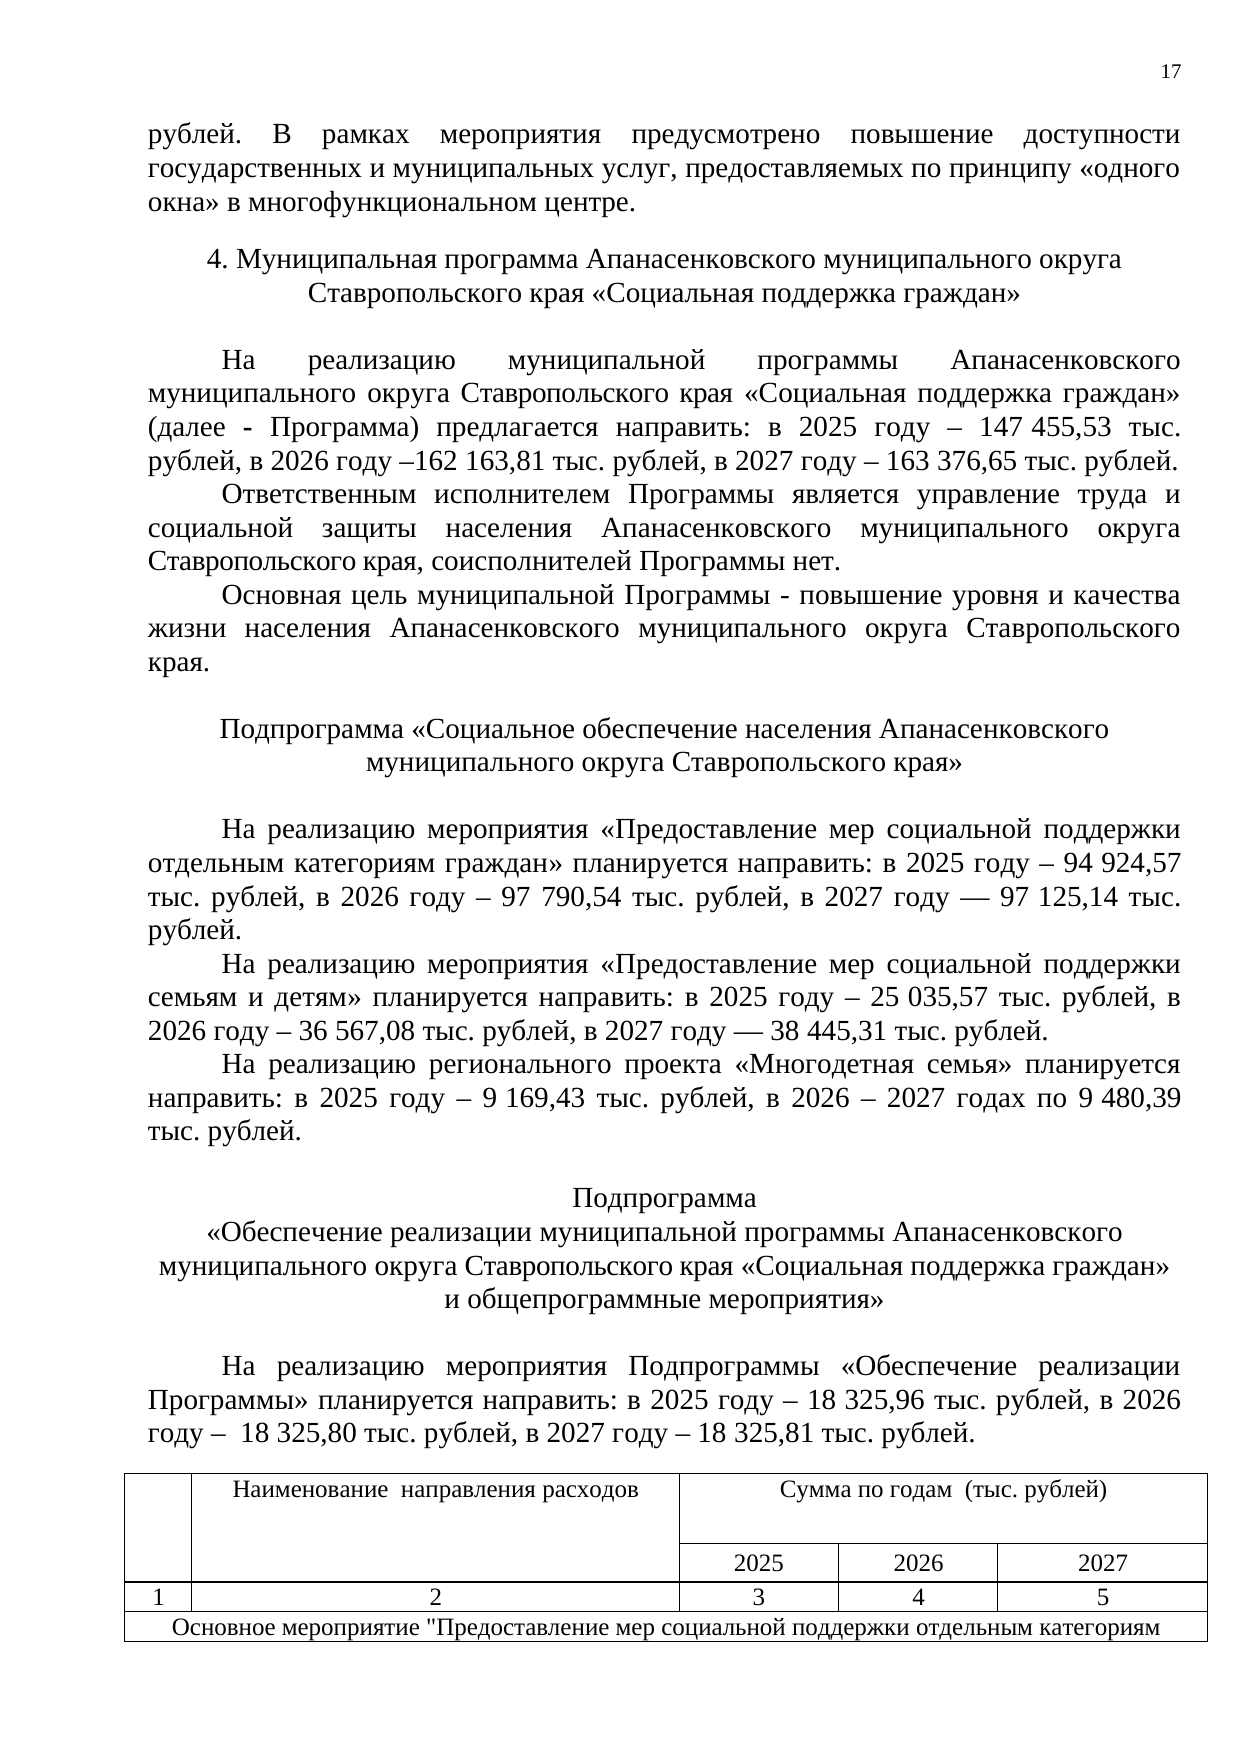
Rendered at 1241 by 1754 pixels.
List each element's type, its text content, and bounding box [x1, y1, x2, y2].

text Ответственным исполнителем Программы является управление труда и социальной защиты населения Апанасенковского муниципального округа Ставропольского края, соисполнителей Программы нет. [148, 476, 1181, 577]
table_cell 4 [839, 1583, 997, 1611]
table_cell 5 [998, 1583, 1207, 1611]
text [148, 117, 1181, 217]
table_header [125, 1474, 191, 1581]
table_header Наименование направления расходов [192, 1474, 679, 1581]
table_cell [125, 1612, 1207, 1641]
table_cell 2027 [998, 1544, 1207, 1581]
table_cell 1 [125, 1583, 191, 1611]
text На реализацию мероприятия «Предоставление мер социальной поддержки отдельным категориям граждан» планируется направить: в 2025 году – 94 924,57 тыс. рублей, в 2026 году – 97 790,54 тыс. рублей, в 2027 году — 97 125,14 тыс. рублей. [148, 812, 1181, 946]
table_cell 2026 [839, 1544, 997, 1581]
text «Обеспечение реализации муниципальной программы Апанасенковского [148, 1214, 1181, 1248]
table_cell 3 [680, 1583, 838, 1611]
text Основная цель муниципальной Программы - повышение уровня и качества жизни населения Апанасенковского муниципального округа Ставропольского края. [148, 577, 1181, 677]
table_cell 2 [192, 1583, 679, 1611]
text На реализацию муниципальной программы Апанасенковского муниципального округа Ставропольского края «Социальная поддержка граждан» (далее - Программа) предлагается направить: в 2025 году – 147 455,53 тыс. рублей, в 2026 году –162 163,81 тыс. рублей, в 2027 году – 163 376,65 тыс. рублей. [148, 342, 1181, 476]
text На реализацию мероприятия Подпрограммы «Обеспечение реализации Программы» планируется направить: в 2025 году – 18 325,96 тыс. рублей, в 2026 году – 18 325,80 тыс. рублей, в 2027 году – 18 325,81 тыс. рублей. [148, 1348, 1181, 1449]
text муниципального округа Ставропольского края «Социальная поддержка граждан» и общепрограммные мероприятия» [148, 1248, 1181, 1315]
text 4. Муниципальная программа Апанасенковского муниципального округа Ставропольского края «Социальная поддержка граждан» [148, 241, 1181, 308]
text На реализацию регионального проекта «Многодетная семья» планируется направить: в 2025 году – 9 169,43 тыс. рублей, в 2026 – 2027 годах по 9 480,39 тыс. рублей. [148, 1046, 1181, 1147]
text На реализацию мероприятия «Предоставление мер социальной поддержки семьям и детям» планируется направить: в 2025 году – 25 035,57 тыс. рублей, в 2026 году – 36 567,08 тыс. рублей, в 2027 году — 38 445,31 тыс. рублей. [148, 946, 1181, 1046]
text Подпрограмма «Социальное обеспечение населения Апанасенковского муниципального округа Ставропольского края» [148, 711, 1181, 778]
table_cell 2025 [680, 1544, 838, 1581]
text Подпрограмма [148, 1181, 1181, 1214]
table_header Сумма по годам (тыс. рублей) [680, 1474, 1207, 1543]
